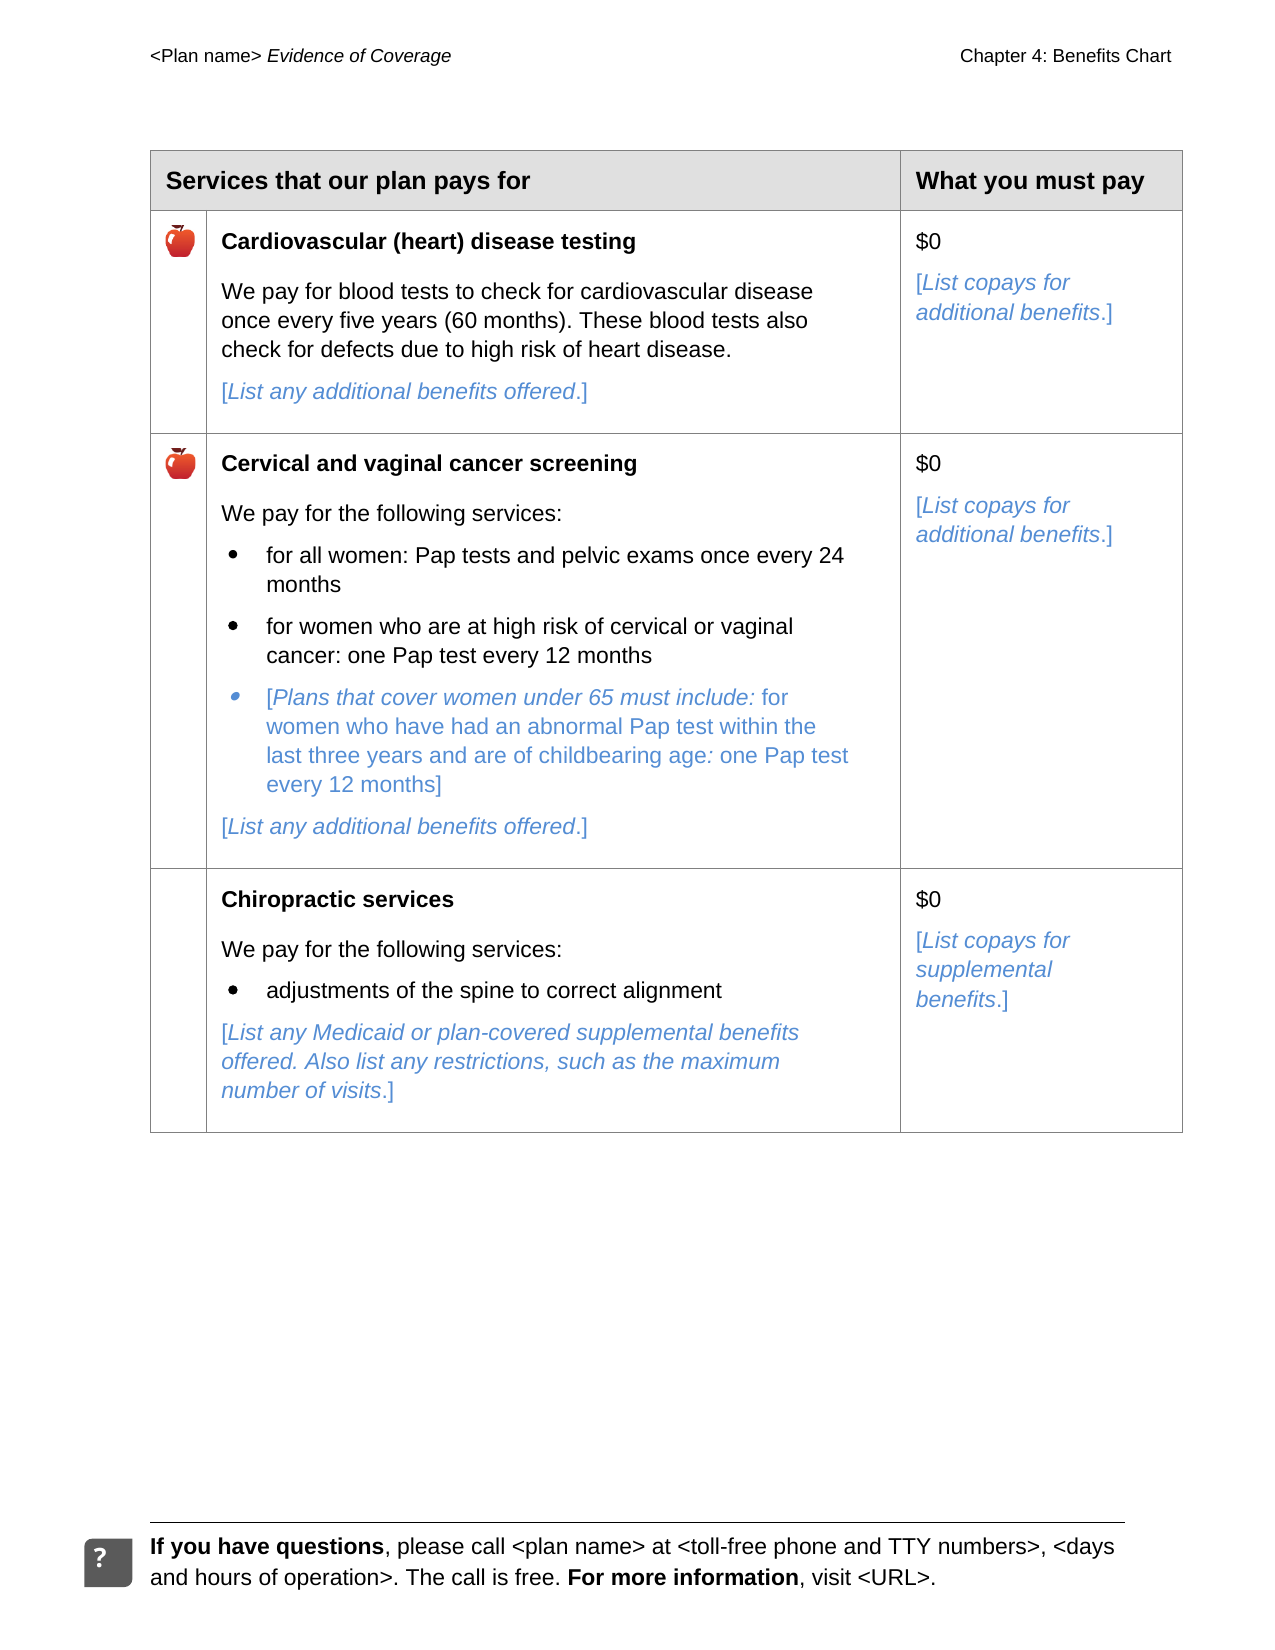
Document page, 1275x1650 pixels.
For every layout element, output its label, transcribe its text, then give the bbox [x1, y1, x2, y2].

table_cell $0 [List copays for supplemental benefits.] [901, 869, 1182, 1132]
table_cell [151, 869, 206, 1132]
table_cell [151, 434, 206, 868]
table_header Services that our plan pays for [151, 151, 900, 210]
table_header What you must pay [901, 151, 1182, 210]
table_cell $0 [List copays for additional benefits.] [901, 434, 1182, 868]
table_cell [901, 211, 1182, 432]
picture [165, 448, 196, 479]
table_cell Cervical and vaginal cancer screening We pay for the following services: for all women: Pap tests and pelvic exams once every 24 months for women who are at high risk of cervical or vaginal cancer: one Pap test every 12 months [Plans that cover women under 65 must include: for women who have had an abnormal Pap test within the last three years and are of childbearing age: one Pap test every 12 months] [List any additional benefits offered.] [207, 434, 900, 868]
table_cell Cardiovascular (heart) disease testing We pay for blood tests to check for cardiovascular disease once every five years (60 months). These blood tests also check for defects due to high risk of heart disease. [List any additional benefits offered.] [207, 211, 900, 432]
picture [165, 225, 195, 257]
table_cell [151, 211, 206, 432]
table_cell Chiropractic services We pay for the following services: adjustments of the spine to correct alignment [List any Medicaid or plan-covered supplemental benefits offered. Also list any restrictions, such as the maximum number of visits.] [207, 869, 900, 1132]
